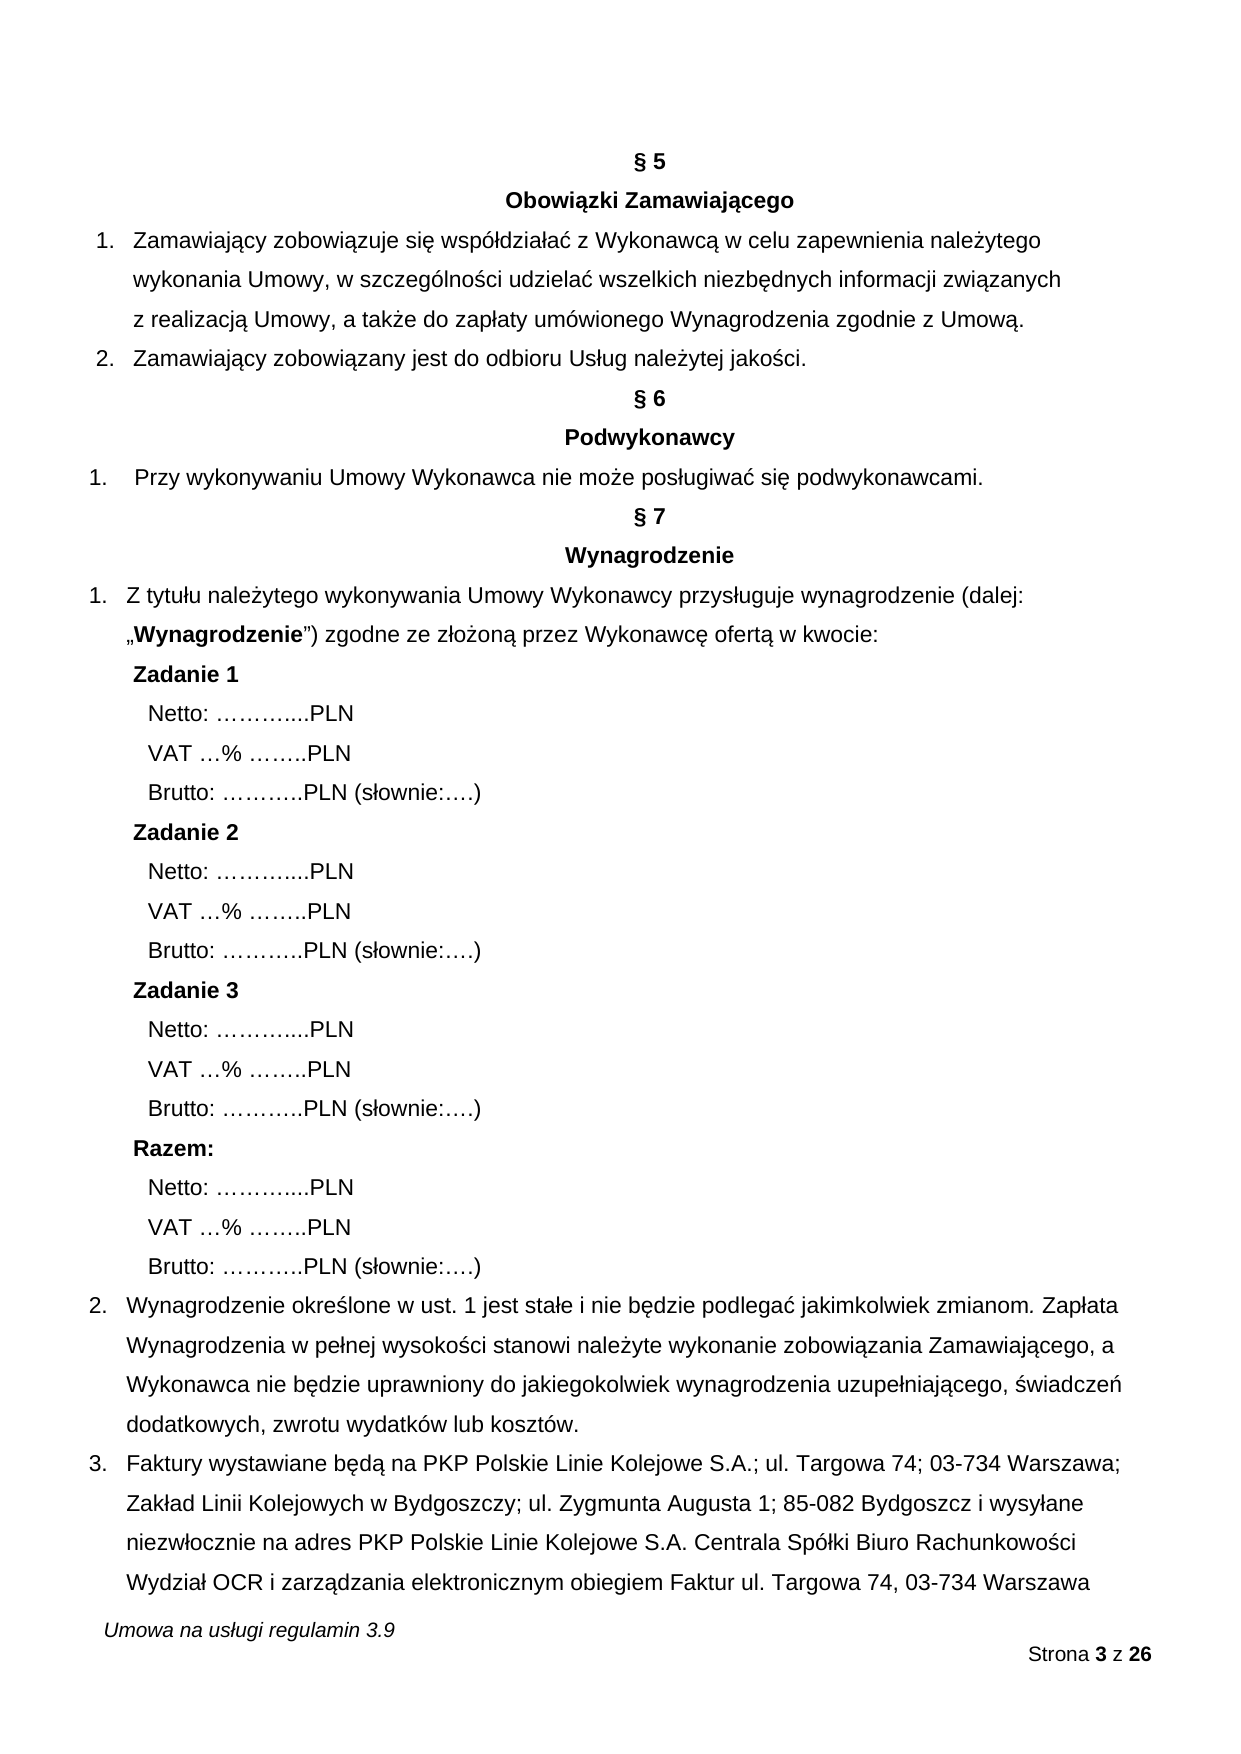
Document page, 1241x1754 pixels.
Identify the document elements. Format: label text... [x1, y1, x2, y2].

list Wynagrodzenie określone w ust. 1 jest stałe i nie będzie podlegać jakimkolwiek zmianom. Zapłata Wynagrodzenia w pełnej wysokości stanowi należyte wykonanie zobowiązania Zamawiającego, a Wykonawca nie będzie uprawniony do jakiegokolwiek wynagrodzenia uzupełniającego, świadczeń dodatkowych, zwrotu wydatków lub kosztów. [88, 1292, 1152, 1437]
text Brutto: ………..PLN (słownie:….) [148, 1095, 1152, 1121]
text § 5 [148, 148, 1152, 174]
text Zadanie 2 [133, 819, 1152, 845]
text VAT …% ……..PLN [148, 1213, 1152, 1240]
text Netto: ………....PLN [148, 1016, 1152, 1042]
text Brutto: ………..PLN (słownie:….) [148, 1253, 1152, 1279]
text Netto: ………....PLN [148, 1174, 1152, 1200]
text Razem: [133, 1134, 1152, 1161]
text Brutto: ………..PLN (słownie:….) [148, 937, 1152, 963]
list Zamawiający zobowiązuje się współdziałać z Wykonawcą w celu zapewnienia należytego wykonania Umowy, w szczególności udzielać wszelkich niezbędnych informacji związanych z realizacją Umowy, a także do zapłaty umówionego Wynagrodzenia zgodnie z Umową. [96, 227, 1152, 332]
text Netto: ………....PLN [148, 858, 1152, 884]
text VAT …% ……..PLN [148, 898, 1152, 924]
text Brutto: ………..PLN (słownie:….) [148, 779, 1152, 806]
text § 6 [148, 384, 1152, 411]
text Zadanie 1 [133, 661, 1152, 687]
list Przy wykonywaniu Umowy Wykonawca nie może posługiwać się podwykonawcami. [88, 463, 1152, 490]
text VAT …% ……..PLN [148, 1056, 1152, 1082]
text Obowiązki Zamawiającego [148, 187, 1152, 213]
text Podwykonawcy [148, 424, 1152, 450]
text § 7 [148, 503, 1152, 529]
text Wynagrodzenie [148, 542, 1152, 569]
text Zadanie 3 [133, 977, 1152, 1003]
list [88, 1450, 1152, 1595]
text VAT …% ……..PLN [148, 740, 1152, 766]
list Z tytułu należytego wykonywania Umowy Wykonawcy przysługuje wynagrodzenie (dalej: „Wynagrodzenie”) zgodne ze złożoną przez Wykonawcę ofertą w kwocie: [88, 582, 1152, 648]
list Zamawiający zobowiązany jest do odbioru Usług należytej jakości. [96, 345, 1152, 371]
text Netto: ………....PLN [148, 700, 1152, 727]
